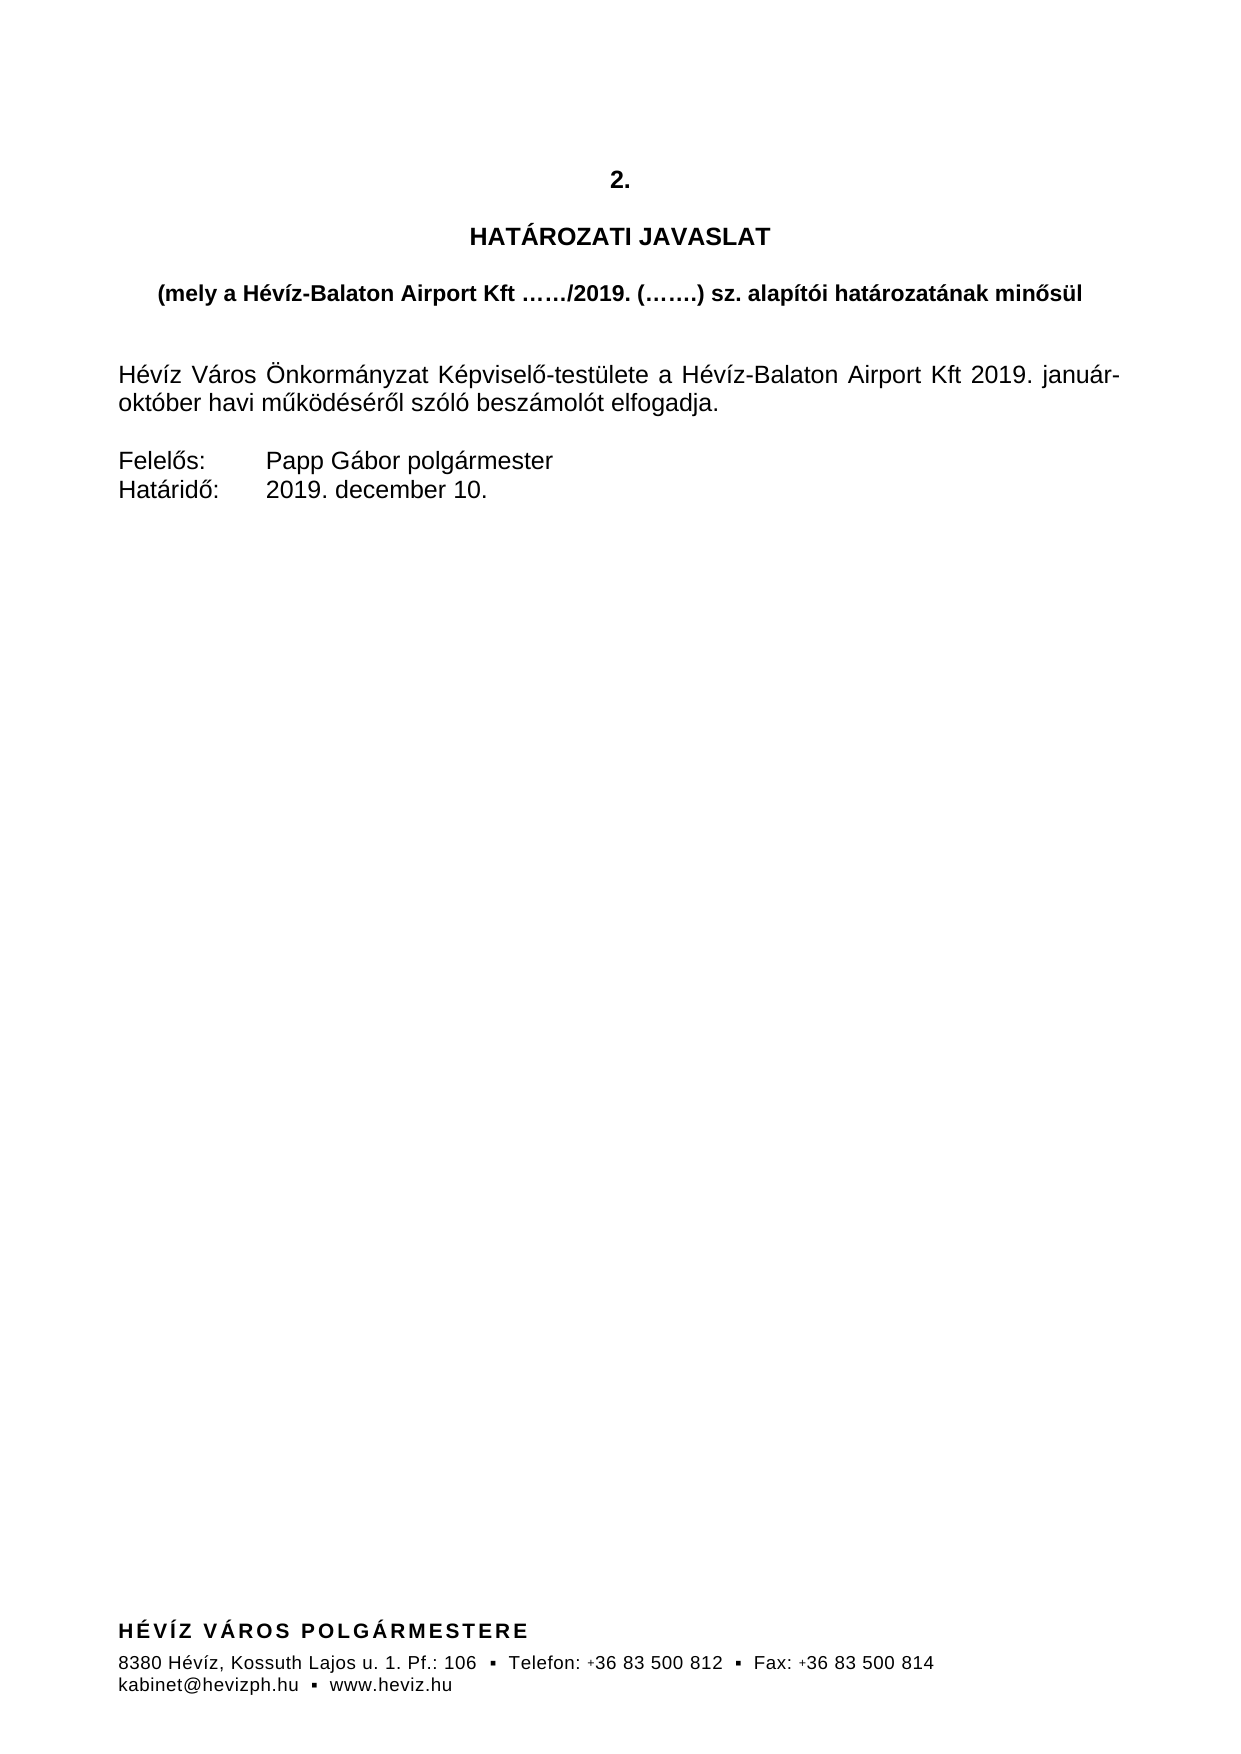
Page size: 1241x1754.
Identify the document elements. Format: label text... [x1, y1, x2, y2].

text (mely a Hévíz-Balaton Airport Kft ……/2019. (…….) sz. alapítói határozatának minősül [118, 280, 1122, 306]
text Hévíz Város Önkormányzat Képviselő-testülete a Hévíz-Balaton Airport Kft 2019. január-október havi működéséről szóló beszámolót elfogadja. [118, 359, 1122, 417]
text 2. [118, 165, 1122, 193]
text HATÁROZATI JAVASLAT [118, 222, 1122, 251]
text Felelős: polgármester [118, 446, 1122, 474]
text Határidő: 2019. december 10. [118, 474, 1122, 503]
